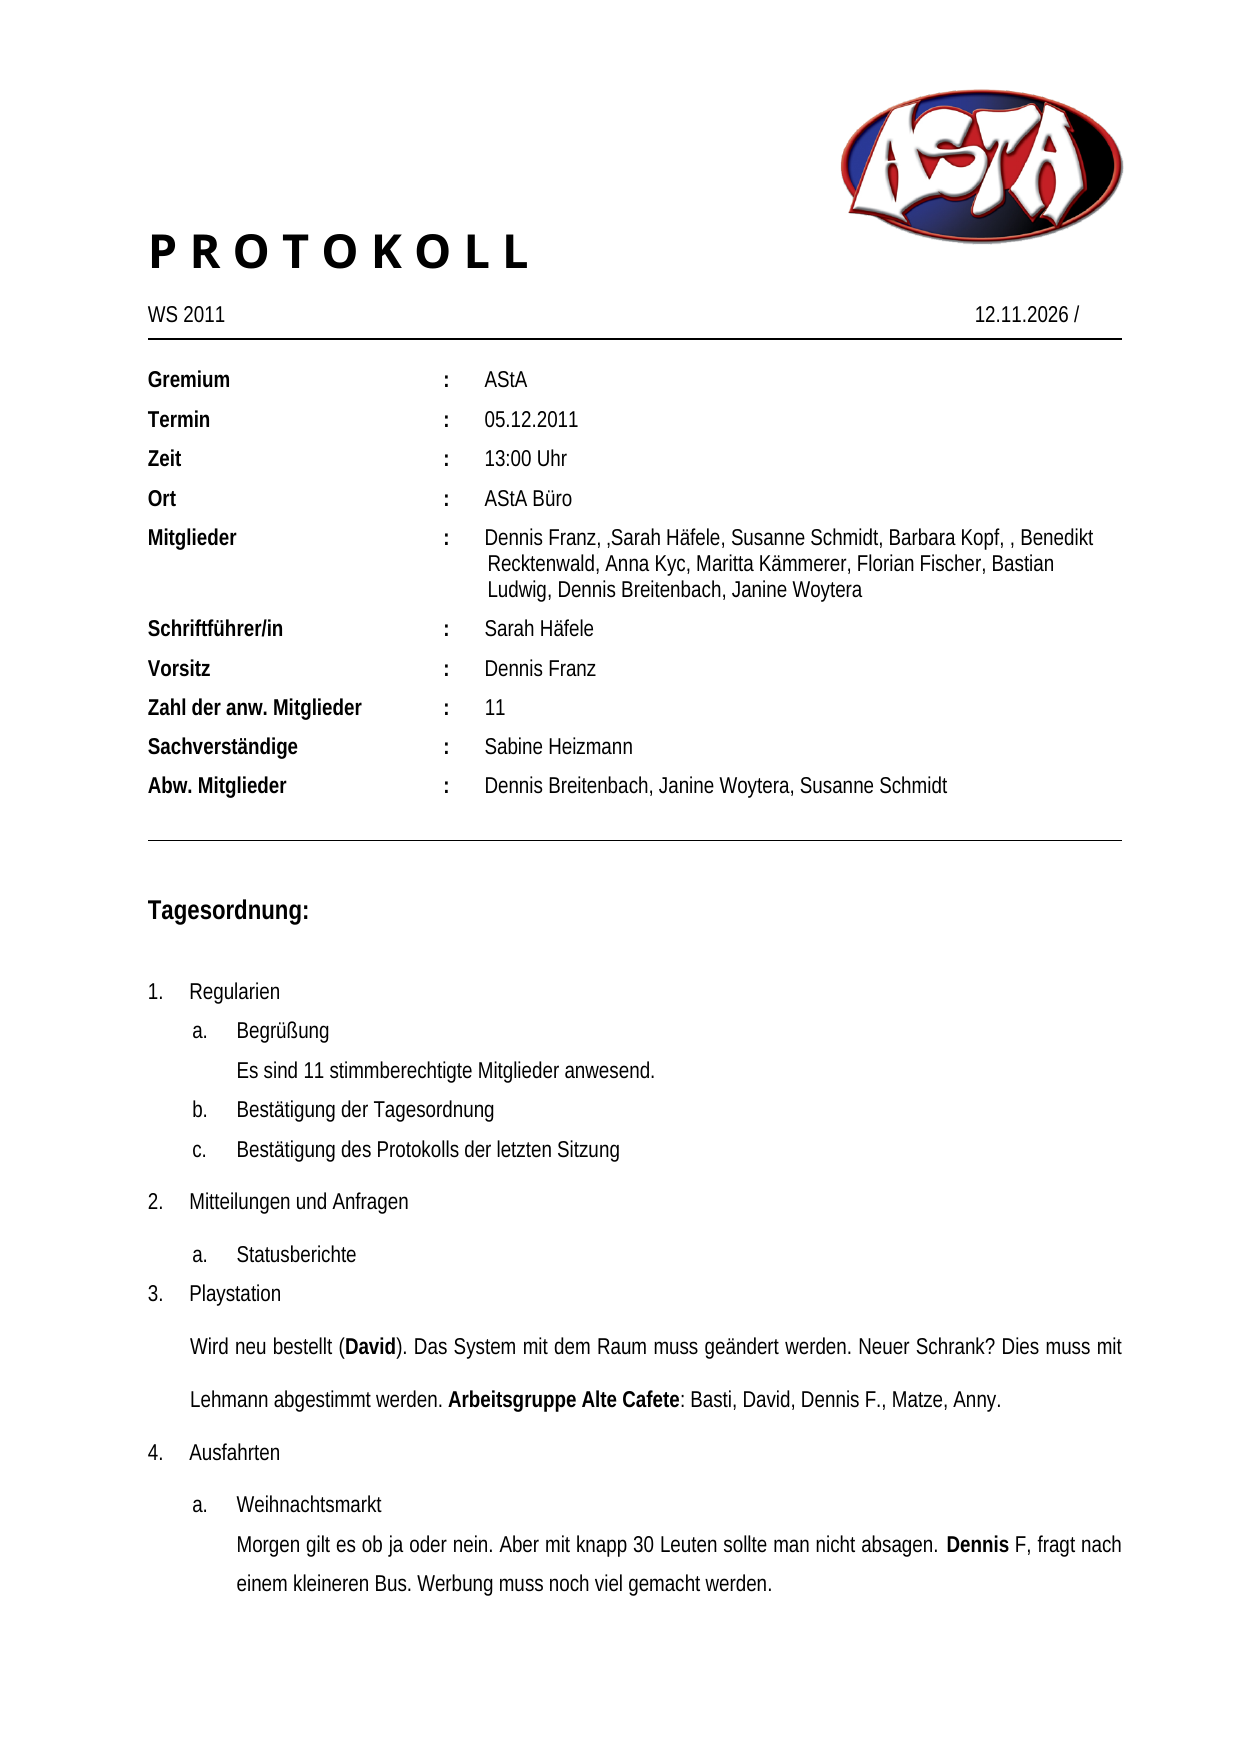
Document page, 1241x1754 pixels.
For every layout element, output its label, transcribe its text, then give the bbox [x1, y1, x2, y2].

list Weihnachtsmarkt [192, 1491, 1122, 1518]
list Ausfahrten [148, 1438, 1122, 1465]
text Termin : 05.12.2011 [148, 406, 1122, 432]
text Tagesordnung: [148, 894, 1122, 925]
text P R O T O K O L L [148, 218, 1122, 282]
list Bestätigung der Tagesordnung [192, 1096, 1122, 1122]
text Ort : AStA Büro [148, 484, 1122, 511]
list Mitteilungen und Anfragen [148, 1188, 1122, 1214]
text WS 2011 05.12.2011 / [148, 301, 1122, 327]
text Zahl der anw. Mitglieder : 11 [148, 694, 1122, 720]
list Begrüßung [192, 1017, 1122, 1043]
text Mitglieder : Dennis Franz, ‚Sarah Häfele, Susanne Schmidt, Barbara Kopf, , Benedikt Recktenwald, Anna Kyc, Maritta Kämmerer, Florian Fischer, Bastian Ludwig, Dennis Breitenbach, Janine Woytera [148, 523, 1122, 602]
text Sachverständige : Sabine Heizmann [148, 733, 1122, 759]
text Abw. Mitglieder : Dennis Breitenbach, Janine Woytera, Susanne Schmidt [148, 772, 1122, 798]
text Gremium : AStA [148, 366, 1122, 392]
list Bestätigung des Protokolls der letzten Sitzung [192, 1136, 1122, 1162]
text Zeit : 13:00 Uhr [148, 445, 1122, 471]
text Vorsitz : Dennis Franz [148, 654, 1122, 681]
text Es sind 11 stimmberechtigte Mitglieder anwesend. [192, 1057, 1122, 1083]
list Regularien [148, 978, 1122, 1004]
list Playstation [148, 1280, 1122, 1307]
text Wird neu bestellt (David). Das System mit dem Raum muss geändert werden. Neuer Schrank? Dies muss mit Lehmann abgestimmt werden. Arbeitsgruppe Alte Cafete: Basti, David, Dennis F., Matze, Anny. [190, 1333, 1122, 1412]
list Statusberichte [192, 1241, 1122, 1267]
text Schriftführer/in : Sarah Häfele [148, 615, 1122, 641]
picture [833, 75, 1134, 266]
text Morgen gilt es ob ja oder nein. Aber mit knapp 30 Leuten sollte man nicht absagen. Dennis F, fragt nach einem kleineren Bus. Werbung muss noch viel gemacht werden. [236, 1531, 1122, 1597]
